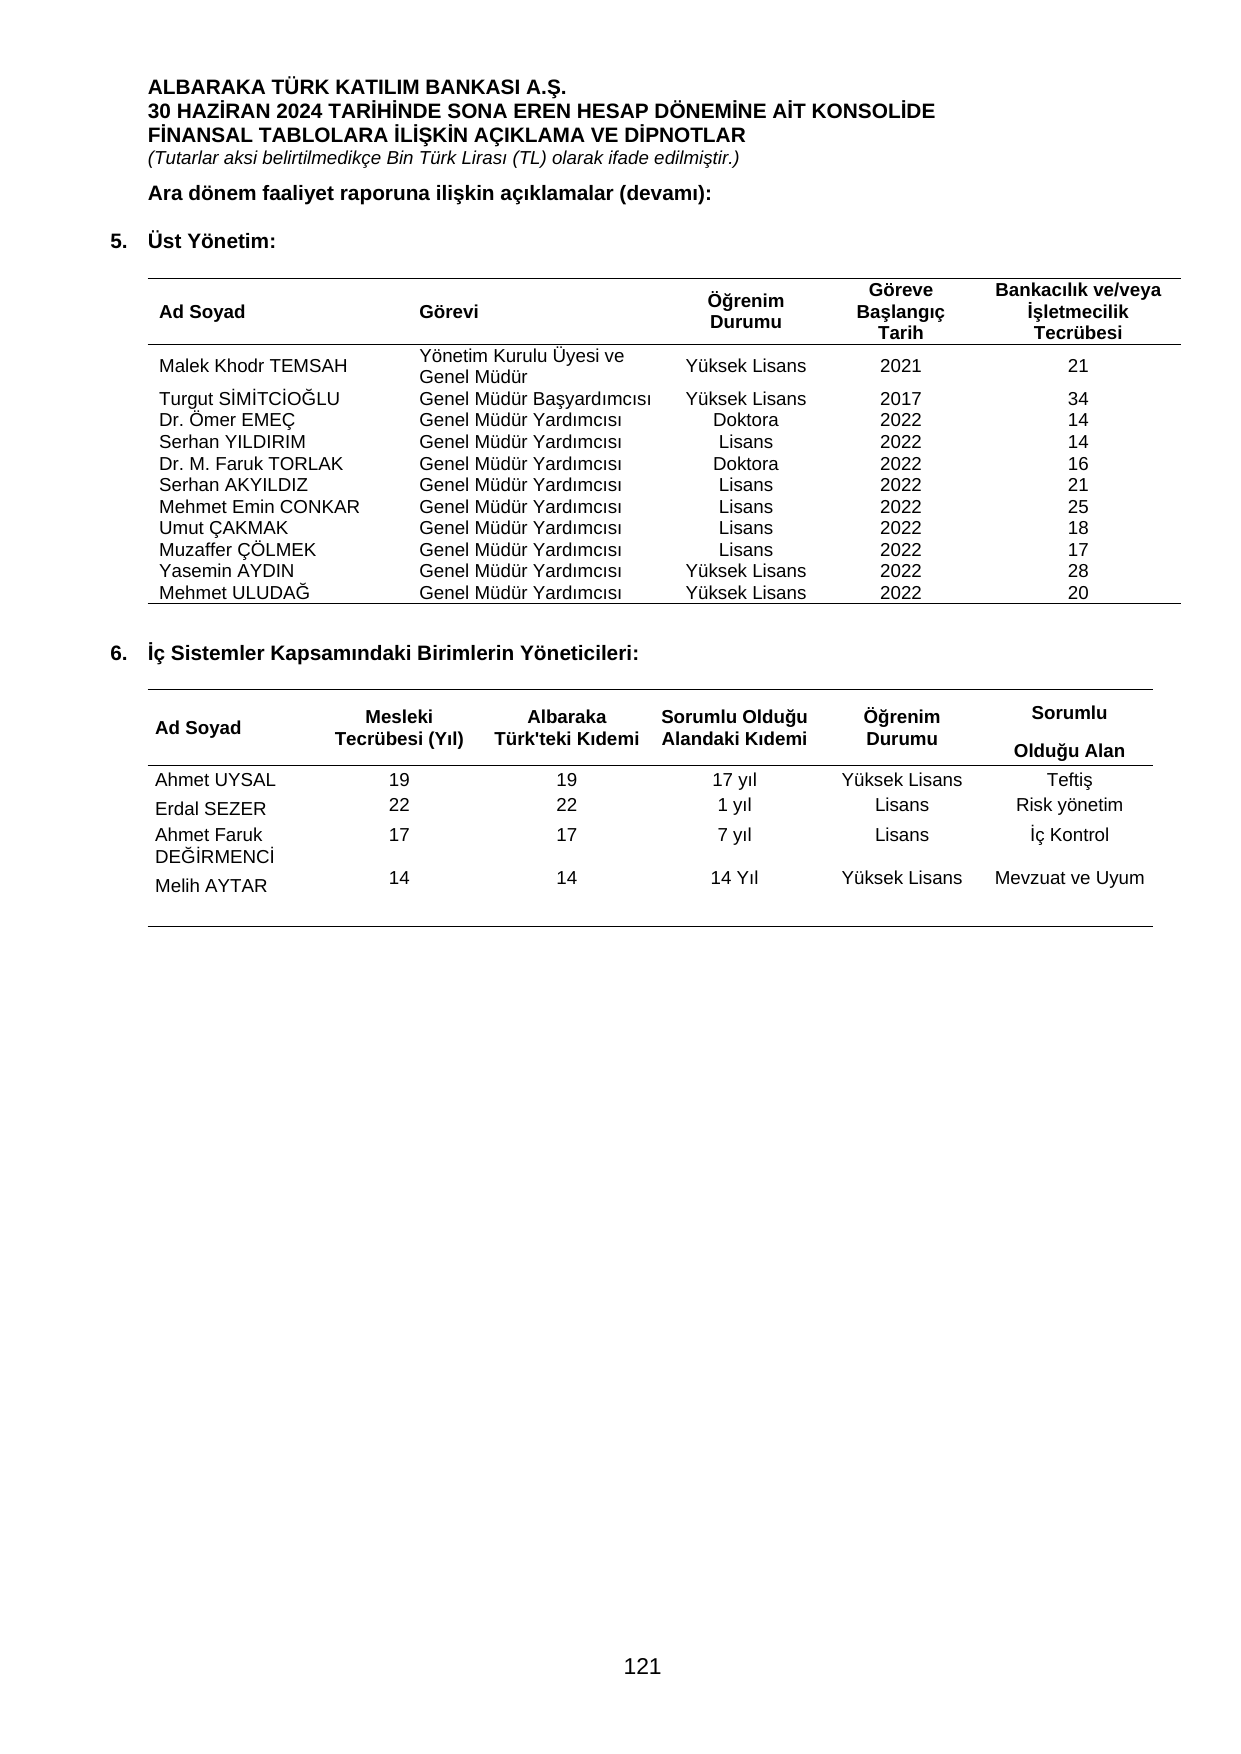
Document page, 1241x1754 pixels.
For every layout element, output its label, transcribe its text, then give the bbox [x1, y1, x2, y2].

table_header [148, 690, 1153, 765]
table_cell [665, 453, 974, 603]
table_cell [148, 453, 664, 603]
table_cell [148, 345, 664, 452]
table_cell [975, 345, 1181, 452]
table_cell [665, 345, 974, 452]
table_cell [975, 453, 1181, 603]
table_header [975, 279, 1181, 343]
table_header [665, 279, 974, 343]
text Ara dönem faaliyet raporuna ilişkin açıklamalar (devamı): [148, 181, 1137, 205]
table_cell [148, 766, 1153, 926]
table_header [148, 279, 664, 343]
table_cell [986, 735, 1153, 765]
list İç Sistemler Kapsamındaki Birimlerin Yöneticileri: [110, 641, 1137, 665]
list Üst Yönetim: [110, 229, 1137, 253]
